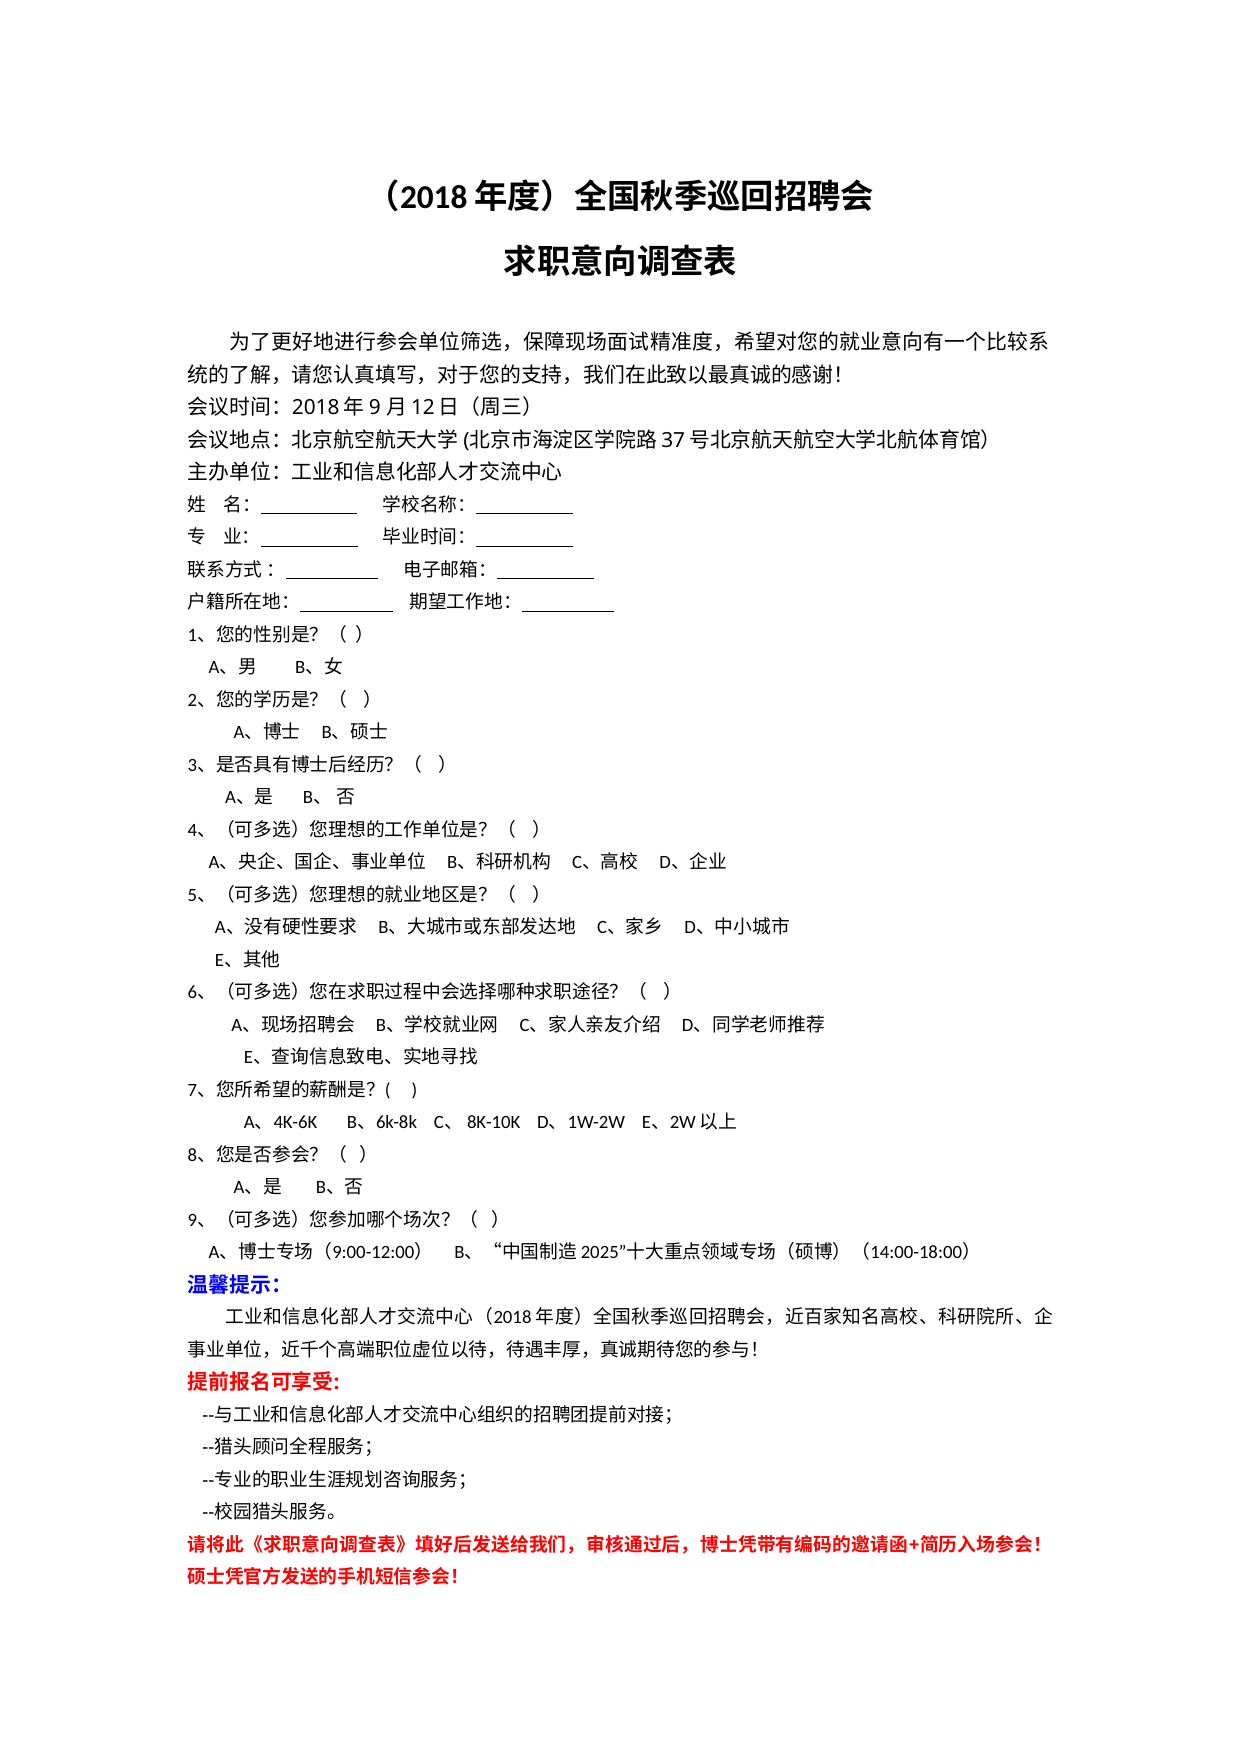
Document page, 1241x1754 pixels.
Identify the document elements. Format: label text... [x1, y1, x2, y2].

list 提前报名可享受: [187, 1364, 1053, 1397]
list （可多选）您在求职过程中会选择哪种求职途径？（ ） [187, 974, 1053, 1007]
list 9、（可多选）您参加哪个场次？（ ） [187, 1202, 1053, 1234]
text 会议时间：2018年9 月12日（周三） [187, 389, 1053, 422]
list A、央企、国企、事业单位 B、科研机构 C、高校 D、企业 [187, 844, 1053, 877]
list 您的学历是？（ ） [187, 682, 1053, 714]
list 户籍所在地： 期望工作地： [187, 584, 1053, 617]
list 博士 B、硕士 [233, 714, 1053, 747]
list E、其他 [194, 942, 1053, 974]
list 您所希望的薪酬是？( ) [187, 1072, 1053, 1104]
list 会议地点：北京航空航天大学 (北京市海淀区学院路37号北京航天航空大学北航体育馆） [187, 422, 1053, 454]
text 求职意向调查表 [187, 227, 1053, 292]
list --猎头顾问全程服务； [187, 1429, 1053, 1462]
text 主办单位：工业和信息化部人才交流中心 [187, 454, 1053, 487]
list 专 业： 毕业时间： [187, 519, 1053, 552]
list --与工业和信息化部人才交流中心组织的招聘团提前对接； [187, 1397, 1053, 1429]
text 工业和信息化部人才交流中心（2018年度）全国秋季巡回招聘会，近百家知名高校、科研院所、企事业单位，近千个高端职位虚位以待，待遇丰厚，真诚期待您的参与！ [187, 1299, 1053, 1364]
list --专业的职业生涯规划咨询服务； [187, 1462, 1053, 1494]
list A、现场招聘会 B、学校就业网 C、家人亲友介绍 D、同学老师推荐 [208, 1007, 1053, 1039]
text 温馨提示： [187, 1267, 1053, 1299]
list 8、您是否参会？（ ） [187, 1137, 1053, 1169]
list A、是 B、 否 [187, 779, 1053, 812]
list E、查询信息致电、实地寻找 [187, 1039, 1053, 1072]
list 联系方式 ： 电子邮箱： [187, 552, 1053, 584]
text （2018年度）全国秋季巡回招聘会 [187, 162, 1053, 227]
list A、博士专场（9:00-12:00） B、“中国制造2025”十大重点领域专场（硕博）（14:00-18:00） [187, 1234, 1053, 1267]
text 为了更好地进行参会单位筛选，保障现场面试精准度，希望对您的就业意向有一个比较系统的了解，请您认真填写，对于您的支持，我们在此致以最真诚的感谢！ [187, 324, 1053, 389]
list 1、您的性别是？（ ） [187, 617, 1053, 649]
list （可多选）您理想的就业地区是？（ ） [187, 877, 1053, 909]
list A、4K-6K B、6k-8k C、 8K-10K D、1W-2W E、2W以上 [187, 1104, 1053, 1137]
list A、没有硬性要求 B、大城市或东部发达地 C、家乡 D、中小城市 [194, 909, 1053, 942]
list A、是 B、否 [187, 1169, 1053, 1202]
list 姓 名： 学校名称： [187, 487, 1053, 519]
list （可多选）您理想的工作单位是？（ ） [187, 812, 1053, 844]
text 请将此《求职意向调查表》填好后发送给我们，审核通过后，博士凭带有编码的邀请函+简历入场参会！硕士凭官方发送的手机短信参会！ [187, 1527, 1053, 1592]
list A、男 B、女 [187, 649, 1053, 682]
list --校园猎头服务。 [187, 1494, 1053, 1527]
list 是否具有博士后经历？（ ） [187, 747, 1053, 779]
